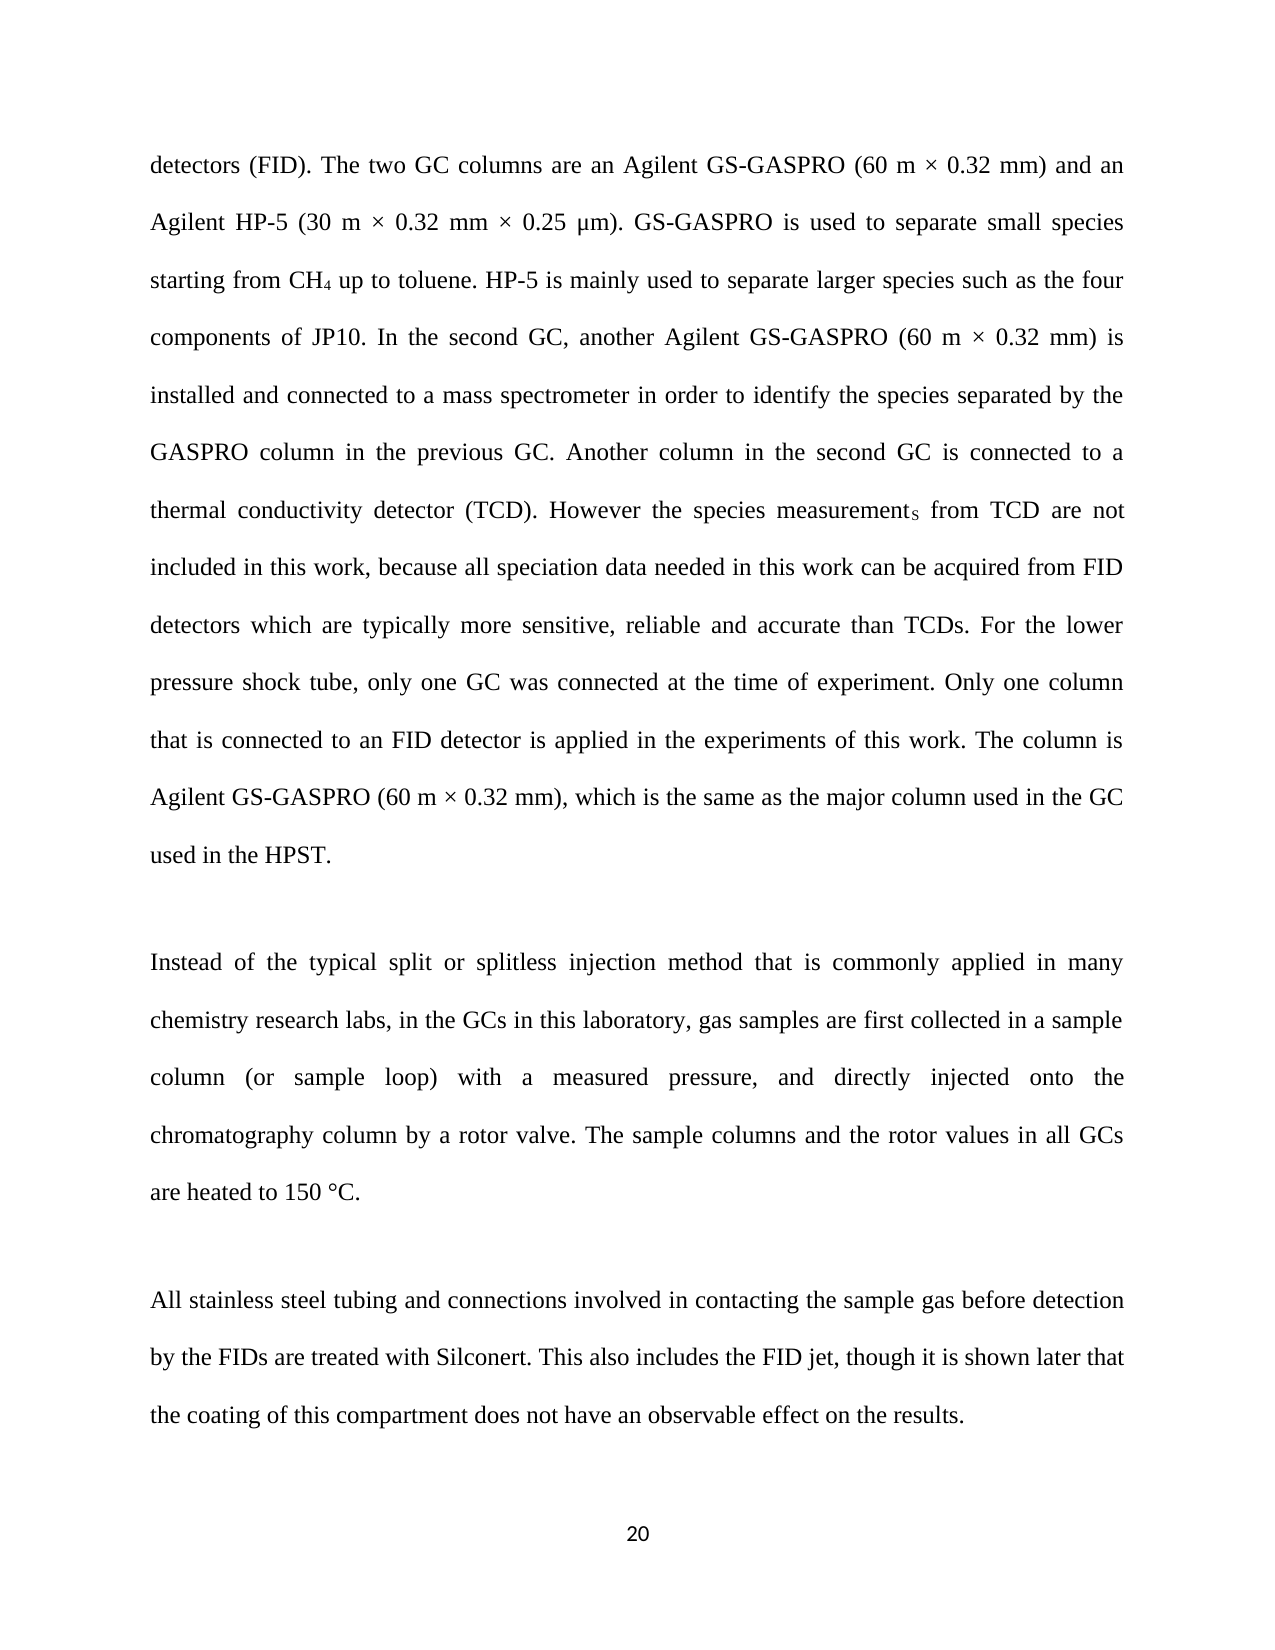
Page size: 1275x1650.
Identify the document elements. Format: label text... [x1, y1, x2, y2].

text Instead of the typical split or splitless injection method that is commonly applied in many chemistry research labs, in the GCs in this laboratory, gas samples are first collected in a sample column (or sample loop) with a measured pressure, and directly injected onto the chromatography column by a rotor valve. The sample columns and the rotor values in all GCs are heated to 150 °C. [150, 947, 1125, 1206]
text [150, 150, 1125, 869]
text All stainless steel tubing and connections involved in contacting the sample gas before detection by the FIDs are treated with Silconert. This also includes the FID jet, though it is shown later that the coating of this compartment does not have an observable effect on the results. [150, 1285, 1125, 1429]
